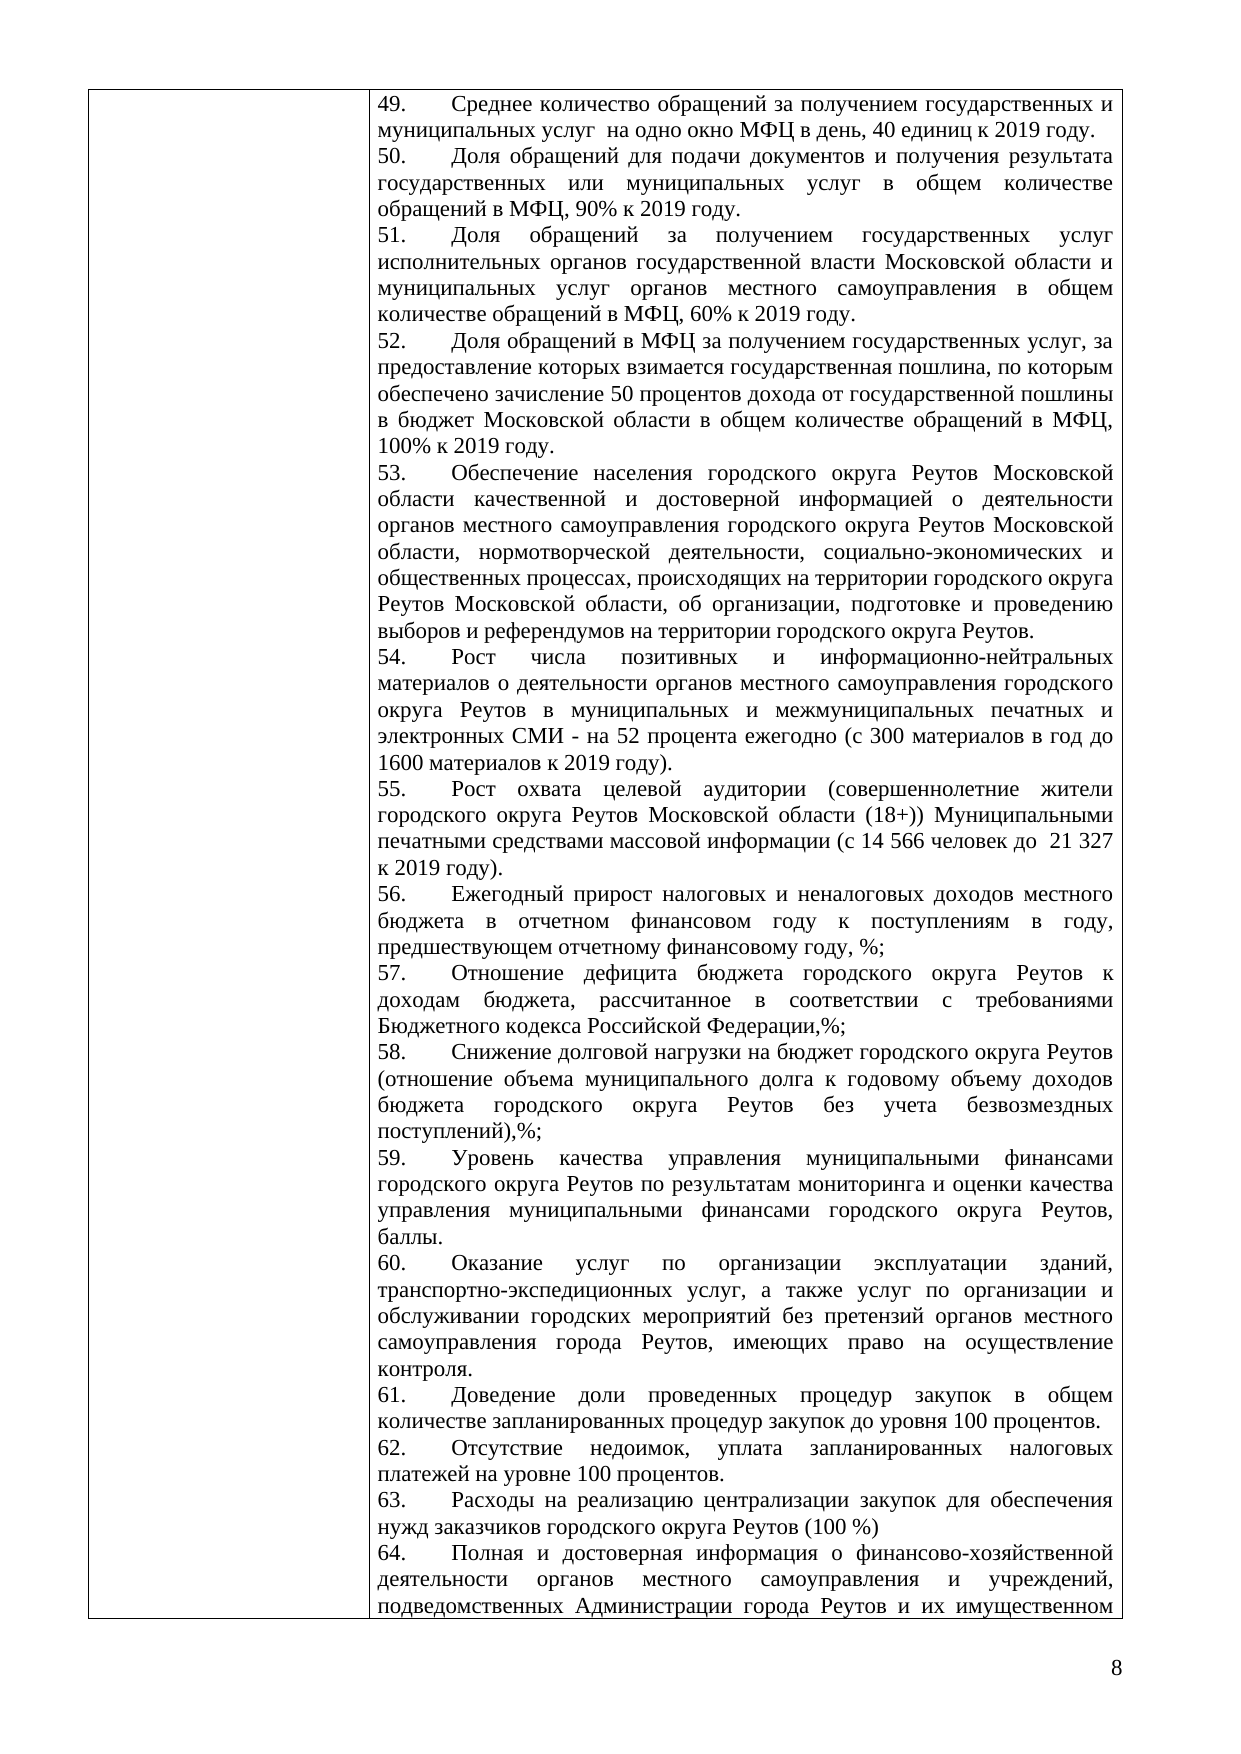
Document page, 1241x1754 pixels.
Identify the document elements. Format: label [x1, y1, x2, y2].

table_cell [89, 90, 369, 1618]
table_cell [370, 90, 1122, 1618]
